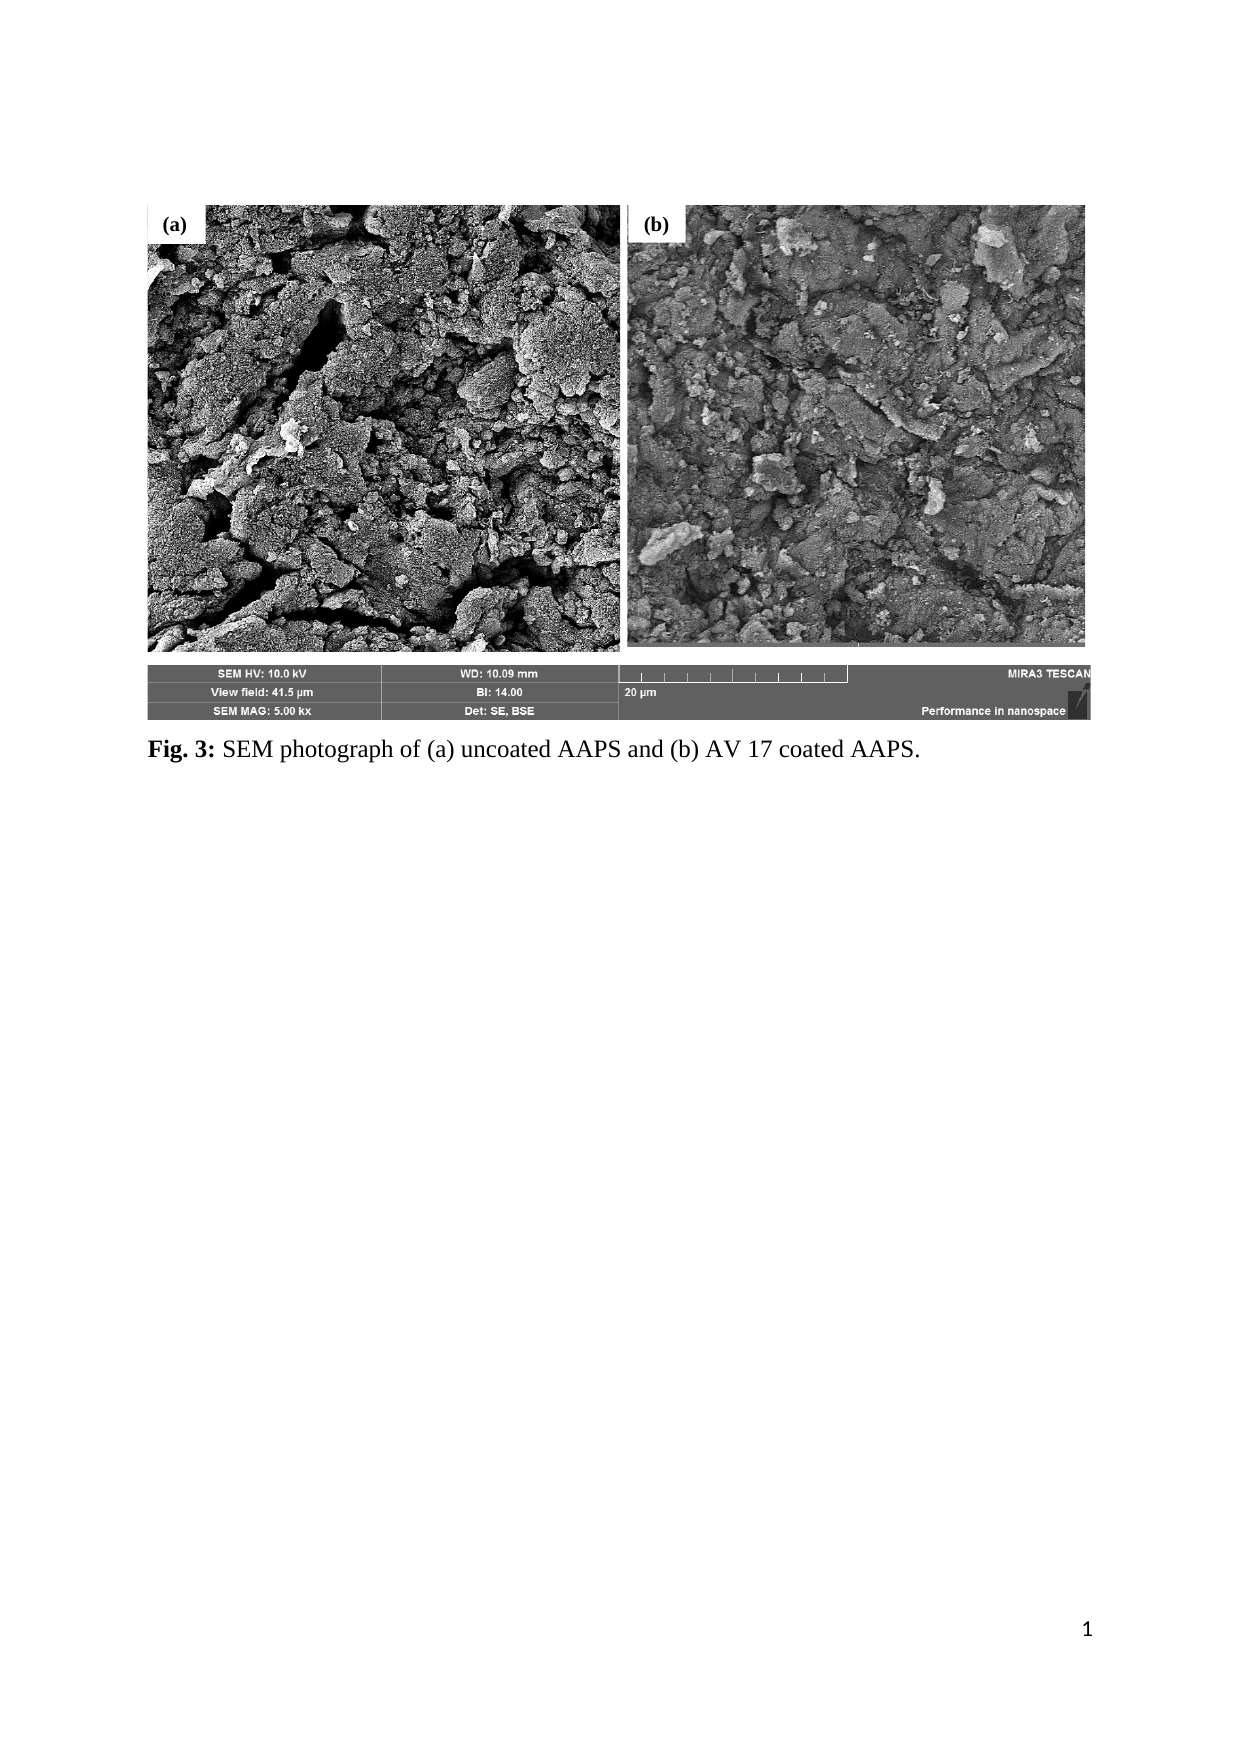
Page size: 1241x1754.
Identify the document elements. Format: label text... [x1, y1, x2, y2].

picture [147, 205, 621, 652]
picture [147, 665, 1091, 720]
picture [627, 205, 1086, 647]
text Fig. 3: SEM photograph of (a) uncoated AAPS and (b) AV 17 coated AAPS. [148, 734, 1092, 763]
